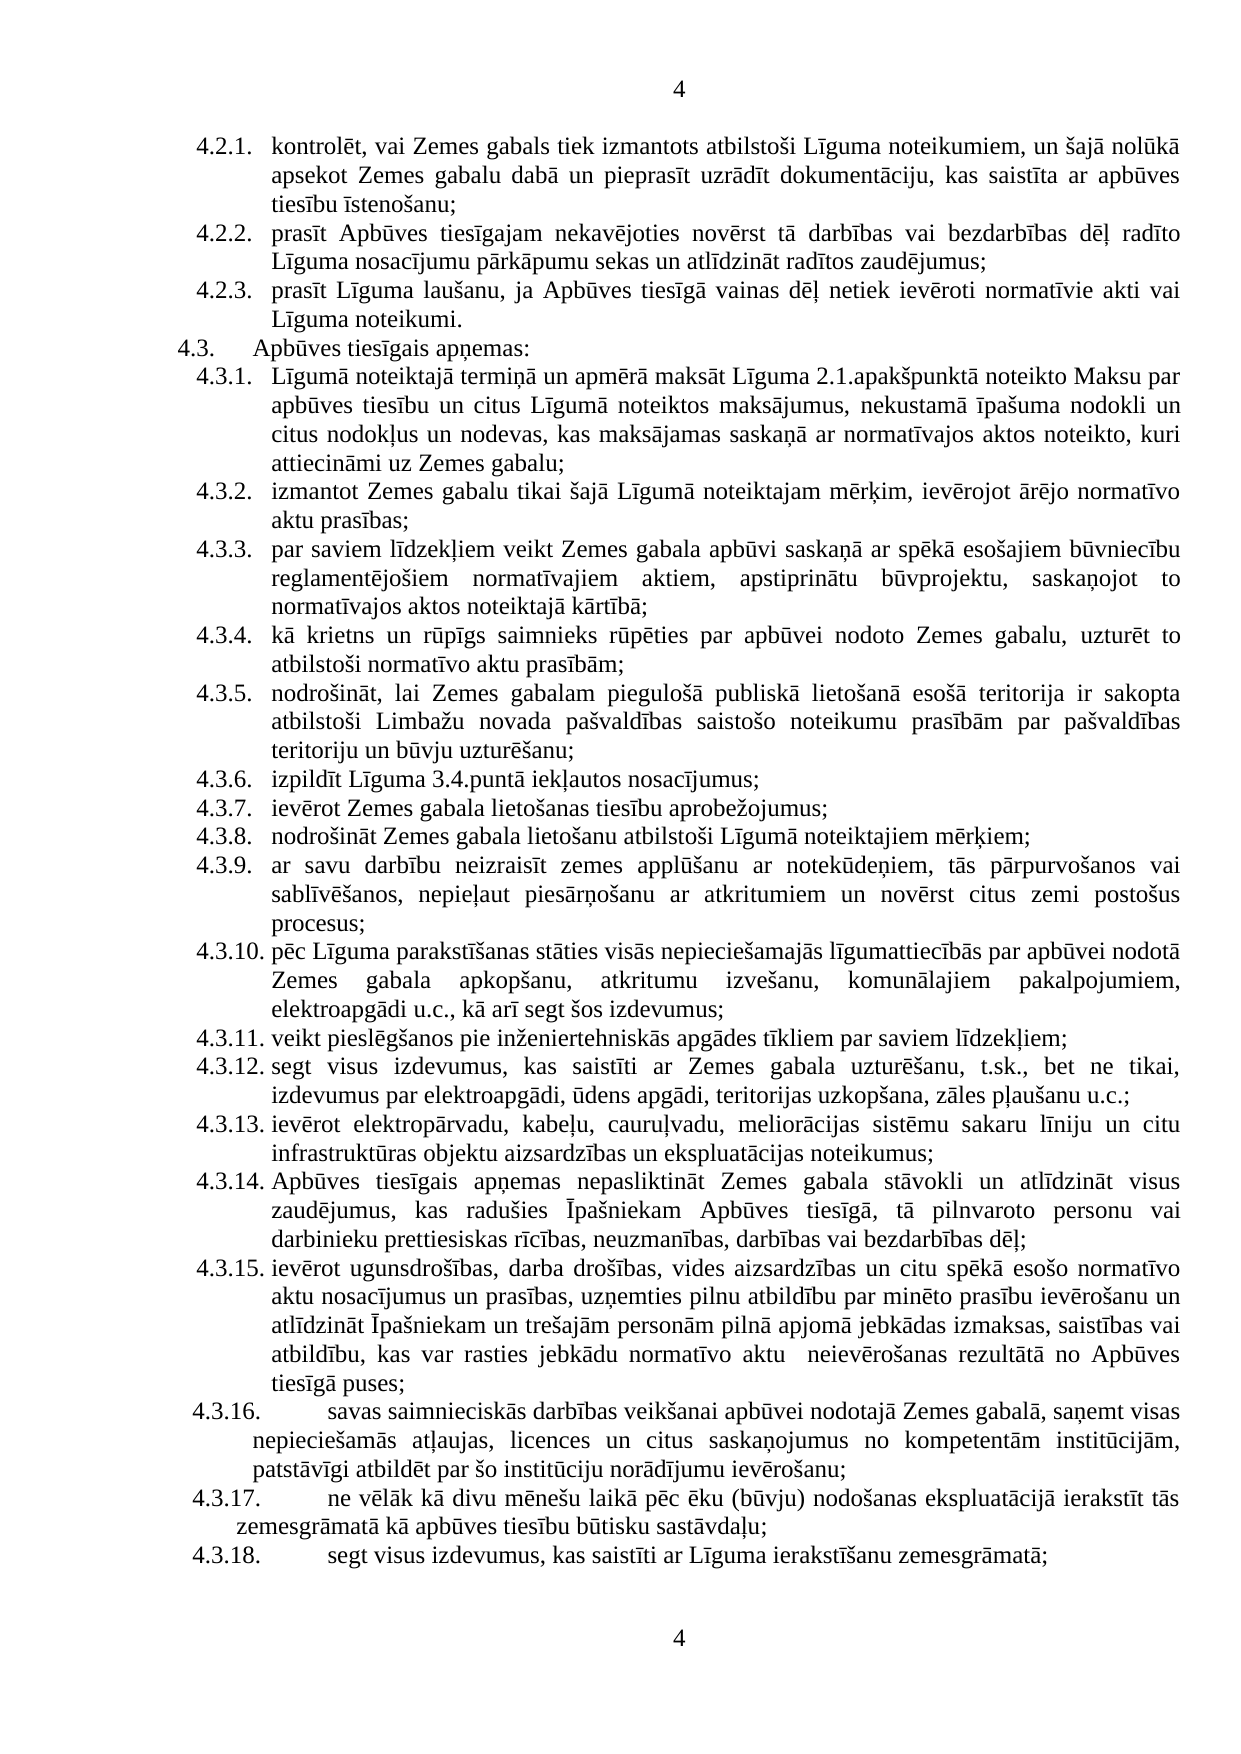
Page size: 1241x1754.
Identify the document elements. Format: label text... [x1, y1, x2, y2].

list ievērot elektropārvadu, kabeļu, cauruļvadu, meliorācijas sistēmu sakaru līniju un citu infrastruktūras objektu aizsardzības un ekspluatācijas noteikumus; [196, 1109, 1181, 1166]
list Apbūves tiesīgais apņemas nepasliktināt Zemes gabala stāvokli un atlīdzināt visus zaudējumus, kas radušies Īpašniekam Apbūves tiesīgā, tā pilnvaroto personu vai darbinieku prettiesiskas rīcības, neuzmanības, darbības vai bezdarbības dēļ; [196, 1166, 1181, 1253]
list kā krietns un rūpīgs saimnieks rūpēties par apbūvei nodoto Zemes gabalu, uzturēt to atbilstoši normatīvo aktu prasībām; [196, 620, 1181, 678]
list nodrošināt Zemes gabala lietošanu atbilstoši Līgumā noteiktajiem mērķiem; [196, 821, 1181, 850]
list prasīt Apbūves tiesīgajam nekavējoties novērst tā darbības vai bezdarbības dēļ radīto Līguma nosacījumu pārkāpumu sekas un atlīdzināt radītos zaudējumus; [196, 218, 1181, 275]
list izpildīt Līguma 3.4.puntā iekļautos nosacījumus; [196, 764, 1181, 793]
list pēc Līguma parakstīšanas stāties visās nepieciešamajās līgumattiecībās par apbūvei nodotā Zemes gabala apkopšanu, atkritumu izvešanu, komunālajiem pakalpojumiem, elektroapgādi u.c., kā arī segt šos izdevumus; [196, 936, 1181, 1023]
list ne vēlāk kā divu mēnešu laikā pēc ēku (būvju) nodošanas ekspluatācijā ierakstīt tās zemesgrāmatā kā apbūves tiesību būtisku sastāvdaļu; [192, 1483, 1181, 1540]
list veikt pieslēgšanos pie inženiertehniskās apgādes tīkliem par saviem līdzekļiem; [196, 1023, 1181, 1051]
list prasīt Līguma laušanu, ja Apbūves tiesīgā vainas dēļ netiek ievēroti normatīvie akti vai Līguma noteikumi. [196, 275, 1181, 333]
list segt visus izdevumus, kas saistīti ar Zemes gabala uzturēšanu, t.sk., bet ne tikai, izdevumus par elektroapgādi, ūdens apgādi, teritorijas uzkopšana, zāles pļaušanu u.c.; [196, 1051, 1181, 1109]
list Līgumā noteiktajā termiņā un apmērā maksāt Līguma 2.1.apakšpunktā noteikto Maksu par apbūves tiesību un citus Līgumā noteiktos maksājumus, nekustamā īpašuma nodokli un citus nodokļus un nodevas, kas maksājamas saskaņā ar normatīvajos aktos noteikto, kuri attiecināmi uz Zemes gabalu; [196, 361, 1181, 476]
list izmantot Zemes gabalu tikai šajā Līgumā noteiktajam mērķim, ievērojot ārējo normatīvo aktu prasības; [196, 476, 1181, 534]
list kontrolēt, vai Zemes gabals tiek izmantots atbilstoši Līguma noteikumiem, un šajā nolūkā apsekot Zemes gabalu dabā un pieprasīt uzrādīt dokumentāciju, kas saistīta ar apbūves tiesību īstenošanu; [196, 131, 1181, 218]
list par saviem līdzekļiem veikt Zemes gabala apbūvi saskaņā ar spēkā esošajiem būvniecību reglamentējošiem normatīvajiem aktiem, apstiprinātu būvprojektu, saskaņojot to normatīvajos aktos noteiktajā kārtībā; [196, 534, 1181, 620]
list nodrošināt, lai Zemes gabalam piegulošā publiskā lietošanā esošā teritorija ir sakopta atbilstoši Limbažu novada pašvaldības saistošo noteikumu prasībām par pašvaldības teritoriju un būvju uzturēšanu; [196, 678, 1181, 764]
list segt visus izdevumus, kas saistīti ar Līguma ierakstīšanu zemesgrāmatā; [192, 1540, 1181, 1569]
list savas saimnieciskās darbības veikšanai apbūvei nodotajā Zemes gabalā, saņemt visas nepieciešamās atļaujas, licences un citus saskaņojumus no kompetentām institūcijām, patstāvīgi atbildēt par šo institūciju norādījumu ievērošanu; [192, 1396, 1181, 1483]
list ievērot ugunsdrošības, darba drošības, vides aizsardzības un citu spēkā esošo normatīvo aktu nosacījumus un prasības, uzņemties pilnu atbildību par minēto prasību ievērošanu un atlīdzināt Īpašniekam un trešajām personām pilnā apjomā jebkādas izmaksas, saistības vai atbildību, kas var rasties jebkādu normatīvo aktu neievērošanas rezultātā no Apbūves tiesīgā puses; [196, 1253, 1181, 1396]
list ievērot Zemes gabala lietošanas tiesību aprobežojumus; [196, 793, 1181, 821]
list Apbūves tiesīgais apņemas: [177, 333, 1181, 361]
list ar savu darbību neizraisīt zemes applūšanu ar notekūdeņiem, tās pārpurvošanos vai sablīvēšanos, nepieļaut piesārņošanu ar atkritumiem un novērst citus zemi postošus procesus; [196, 850, 1181, 936]
